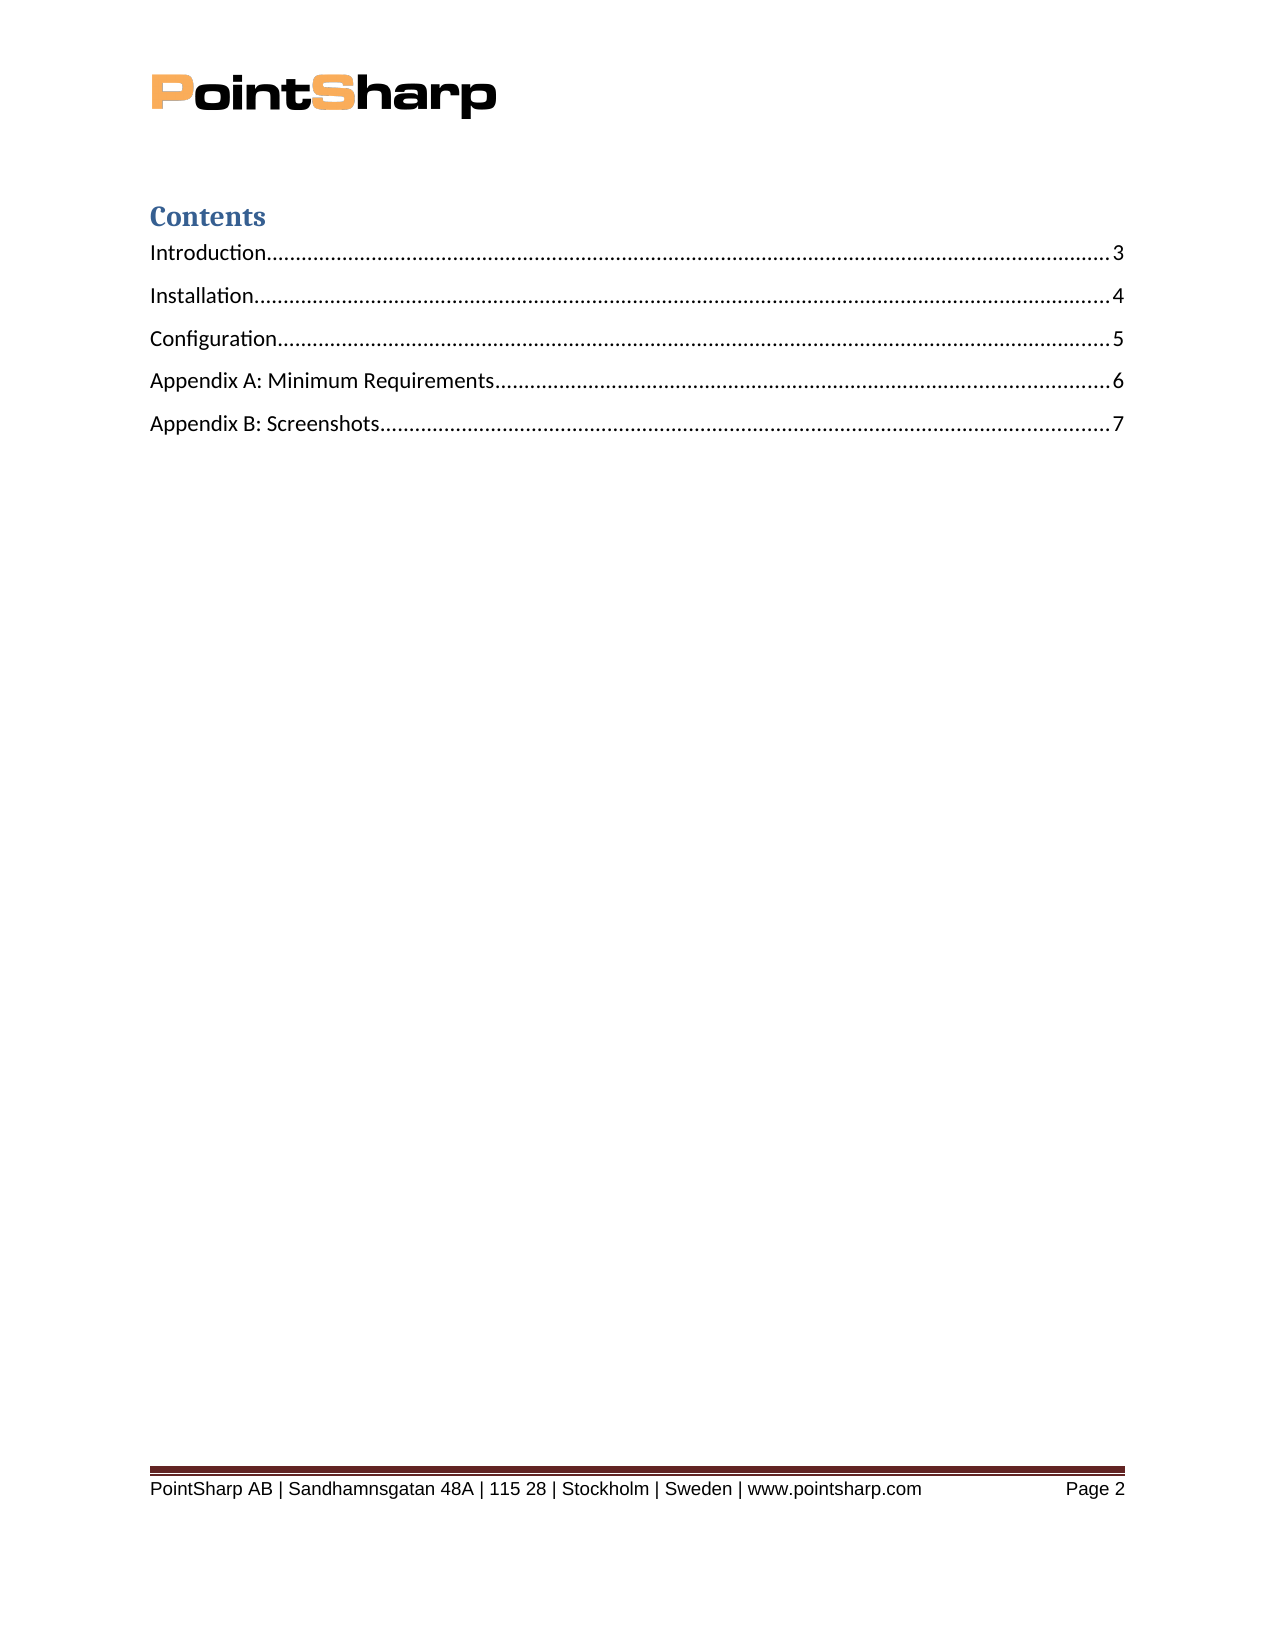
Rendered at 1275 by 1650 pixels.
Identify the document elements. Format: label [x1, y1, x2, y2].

picture [150, 73, 497, 120]
